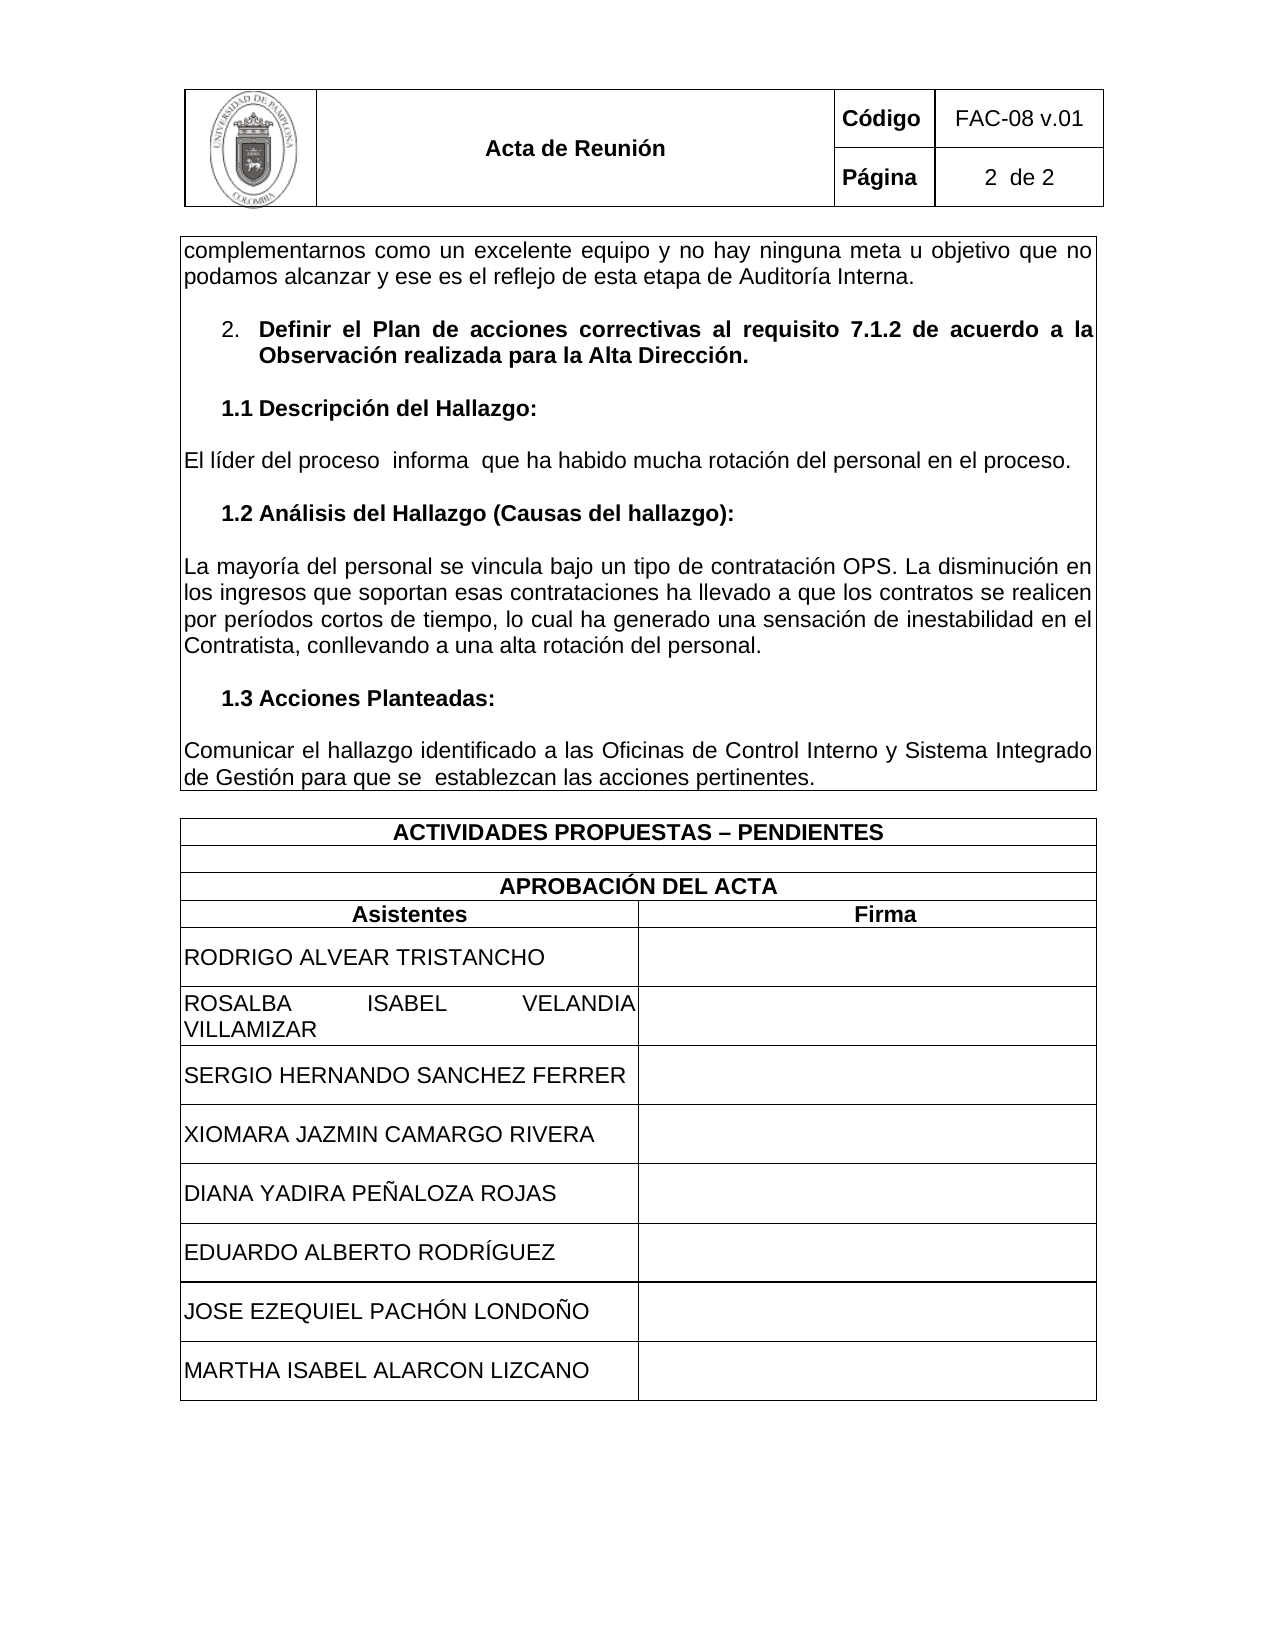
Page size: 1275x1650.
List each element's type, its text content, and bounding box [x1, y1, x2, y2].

table_cell [639, 1105, 1096, 1163]
table_cell [639, 1342, 1096, 1399]
picture [209, 91, 298, 206]
table_header ACTIVIDADES PROPUESTAS – PENDIENTES [181, 819, 1096, 845]
table_cell JOSE EZEQUIEL PACHÓN LONDOÑO [181, 1283, 638, 1341]
table_cell EDUARDO ALBERTO RODRÍGUEZ [181, 1224, 638, 1281]
table_cell ROSALBA ISABEL VELANDIA VILLAMIZAR [181, 987, 638, 1045]
table_cell [639, 928, 1096, 986]
table_cell [639, 1224, 1096, 1281]
table_cell MARTHA ISABEL ALARCON LIZCANO [181, 1342, 638, 1399]
table_cell XIOMARA JAZMIN CAMARGO RIVERA [181, 1105, 638, 1163]
table_cell Firma [639, 901, 1096, 927]
table_cell DIANA YADIRA PEÑALOZA ROJAS [181, 1164, 638, 1222]
table_cell [639, 987, 1096, 1045]
table_cell [181, 846, 1096, 872]
table_cell RODRIGO ALVEAR TRISTANCHO [181, 928, 638, 986]
table_cell [639, 1046, 1096, 1104]
table_cell APROBACIÓN DEL ACTA [181, 873, 1096, 900]
table_cell SERGIO HERNANDO SANCHEZ FERRER [181, 1046, 638, 1104]
table_cell [639, 1283, 1096, 1341]
table_cell Asistentes [181, 901, 638, 927]
table_cell [639, 1164, 1096, 1222]
